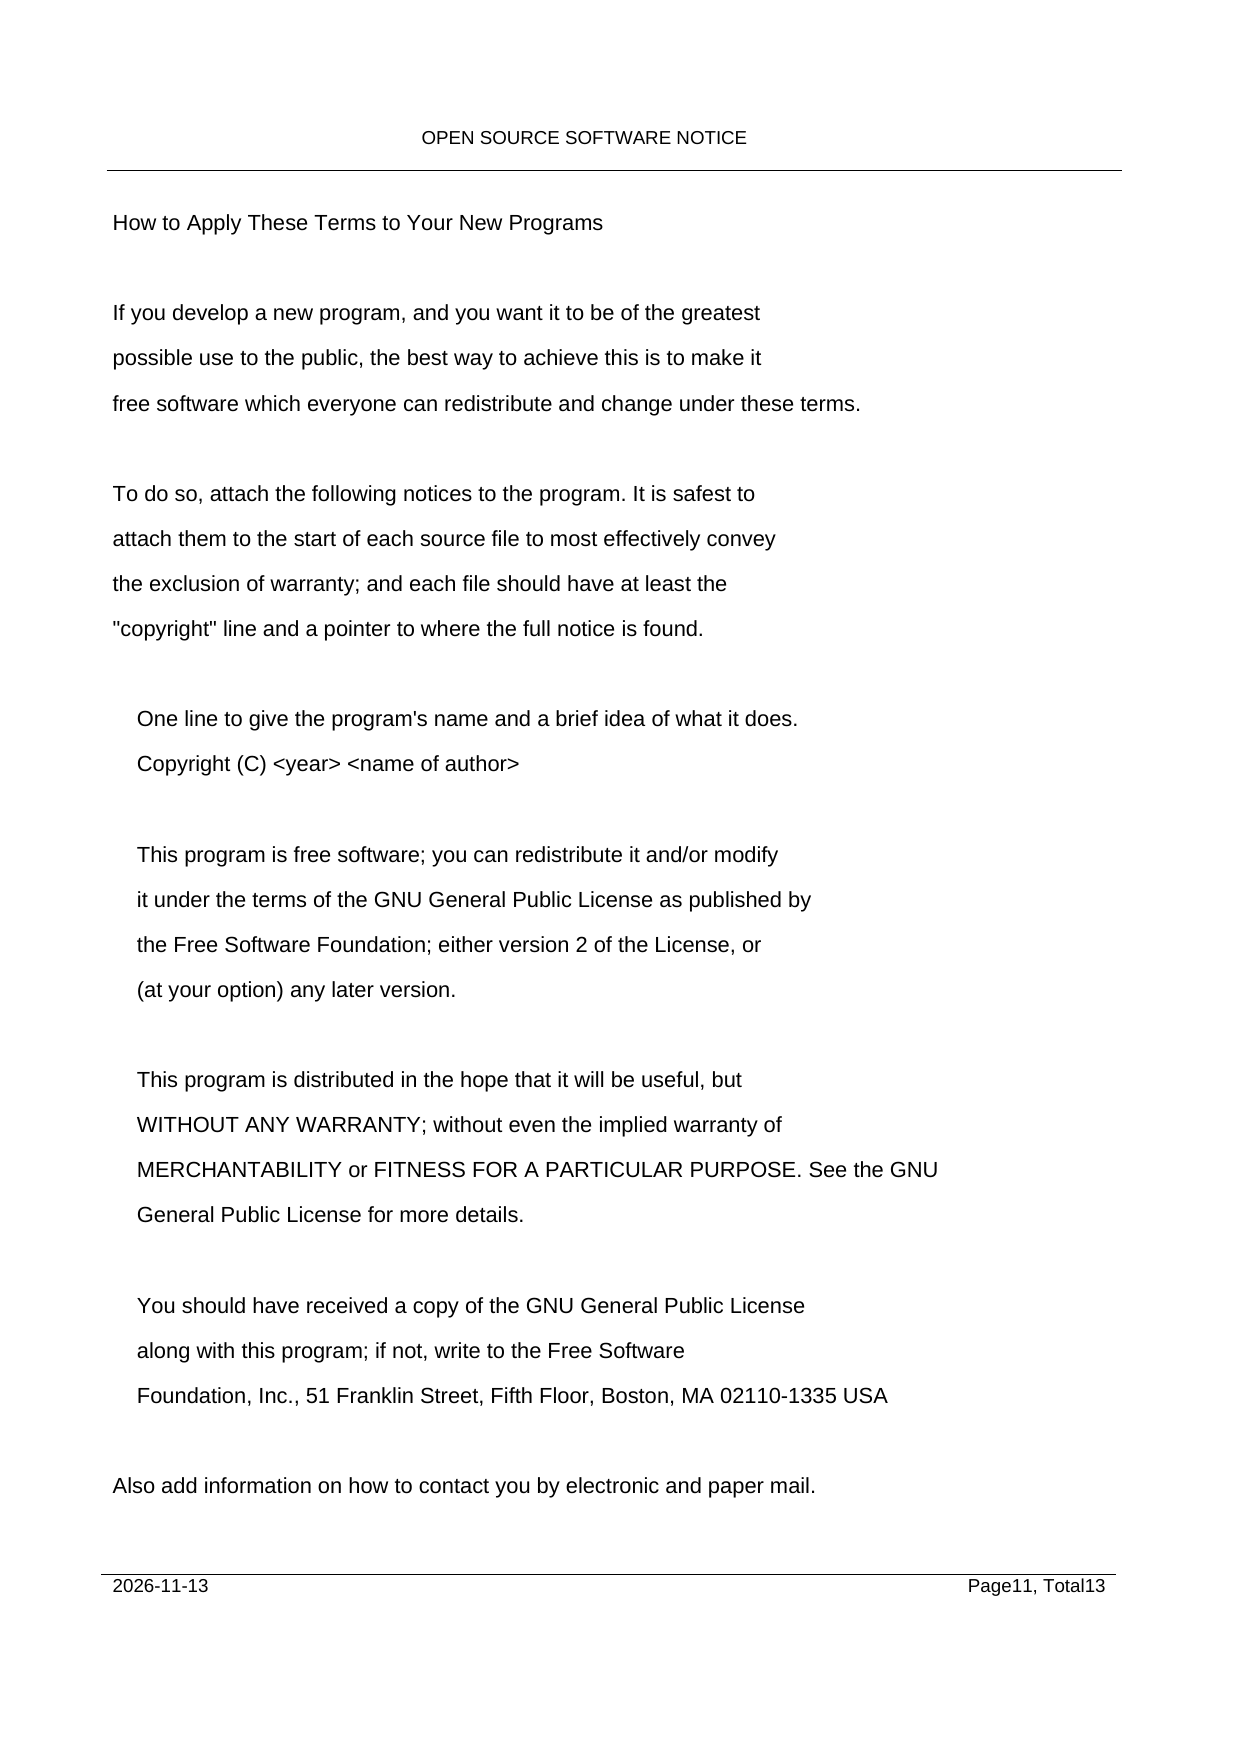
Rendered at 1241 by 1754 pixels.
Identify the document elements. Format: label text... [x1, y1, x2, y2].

text You should have received a copy of the GNU General Public License [112, 1289, 1128, 1321]
text One line to give the program's name and a brief idea of what it does. [112, 702, 1128, 735]
text it under the terms of the GNU General Public License as published by [112, 883, 1128, 915]
text WITHOUT ANY WARRANTY; without even the implied warranty of [112, 1108, 1128, 1141]
text attach them to the start of each source file to most effectively convey [112, 522, 1128, 554]
text Also add information on how to contact you by electronic and paper mail. [112, 1469, 1128, 1502]
text (at your option) any later version. [112, 973, 1128, 1006]
text MERCHANTABILITY or FITNESS FOR A PARTICULAR PURPOSE. See the GNU [112, 1153, 1128, 1186]
text To do so, attach the following notices to the program. It is safest to [112, 477, 1128, 509]
text General Public License for more details. [112, 1199, 1128, 1231]
text How to Apply These Terms to Your New Programs [112, 206, 1128, 239]
text This program is free software; you can redistribute it and/or modify [112, 838, 1128, 870]
text along with this program; if not, write to the Free Software [112, 1334, 1128, 1366]
text "copyright" line and a pointer to where the full notice is found. [112, 612, 1128, 645]
text the Free Software Foundation; either version 2 of the License, or [112, 928, 1128, 961]
text possible use to the public, the best way to achieve this is to make it [112, 342, 1128, 374]
text Copyright (C) <year> <name of author> [112, 748, 1128, 780]
text If you develop a new program, and you want it to be of the greatest [112, 297, 1128, 329]
text Foundation, Inc., 51 Franklin Street, Fifth Floor, Boston, MA 02110-1335 USA [112, 1379, 1128, 1412]
text free software which everyone can redistribute and change under these terms. [112, 387, 1128, 419]
text This program is distributed in the hope that it will be useful, but [112, 1063, 1128, 1096]
text the exclusion of warranty; and each file should have at least the [112, 567, 1128, 600]
